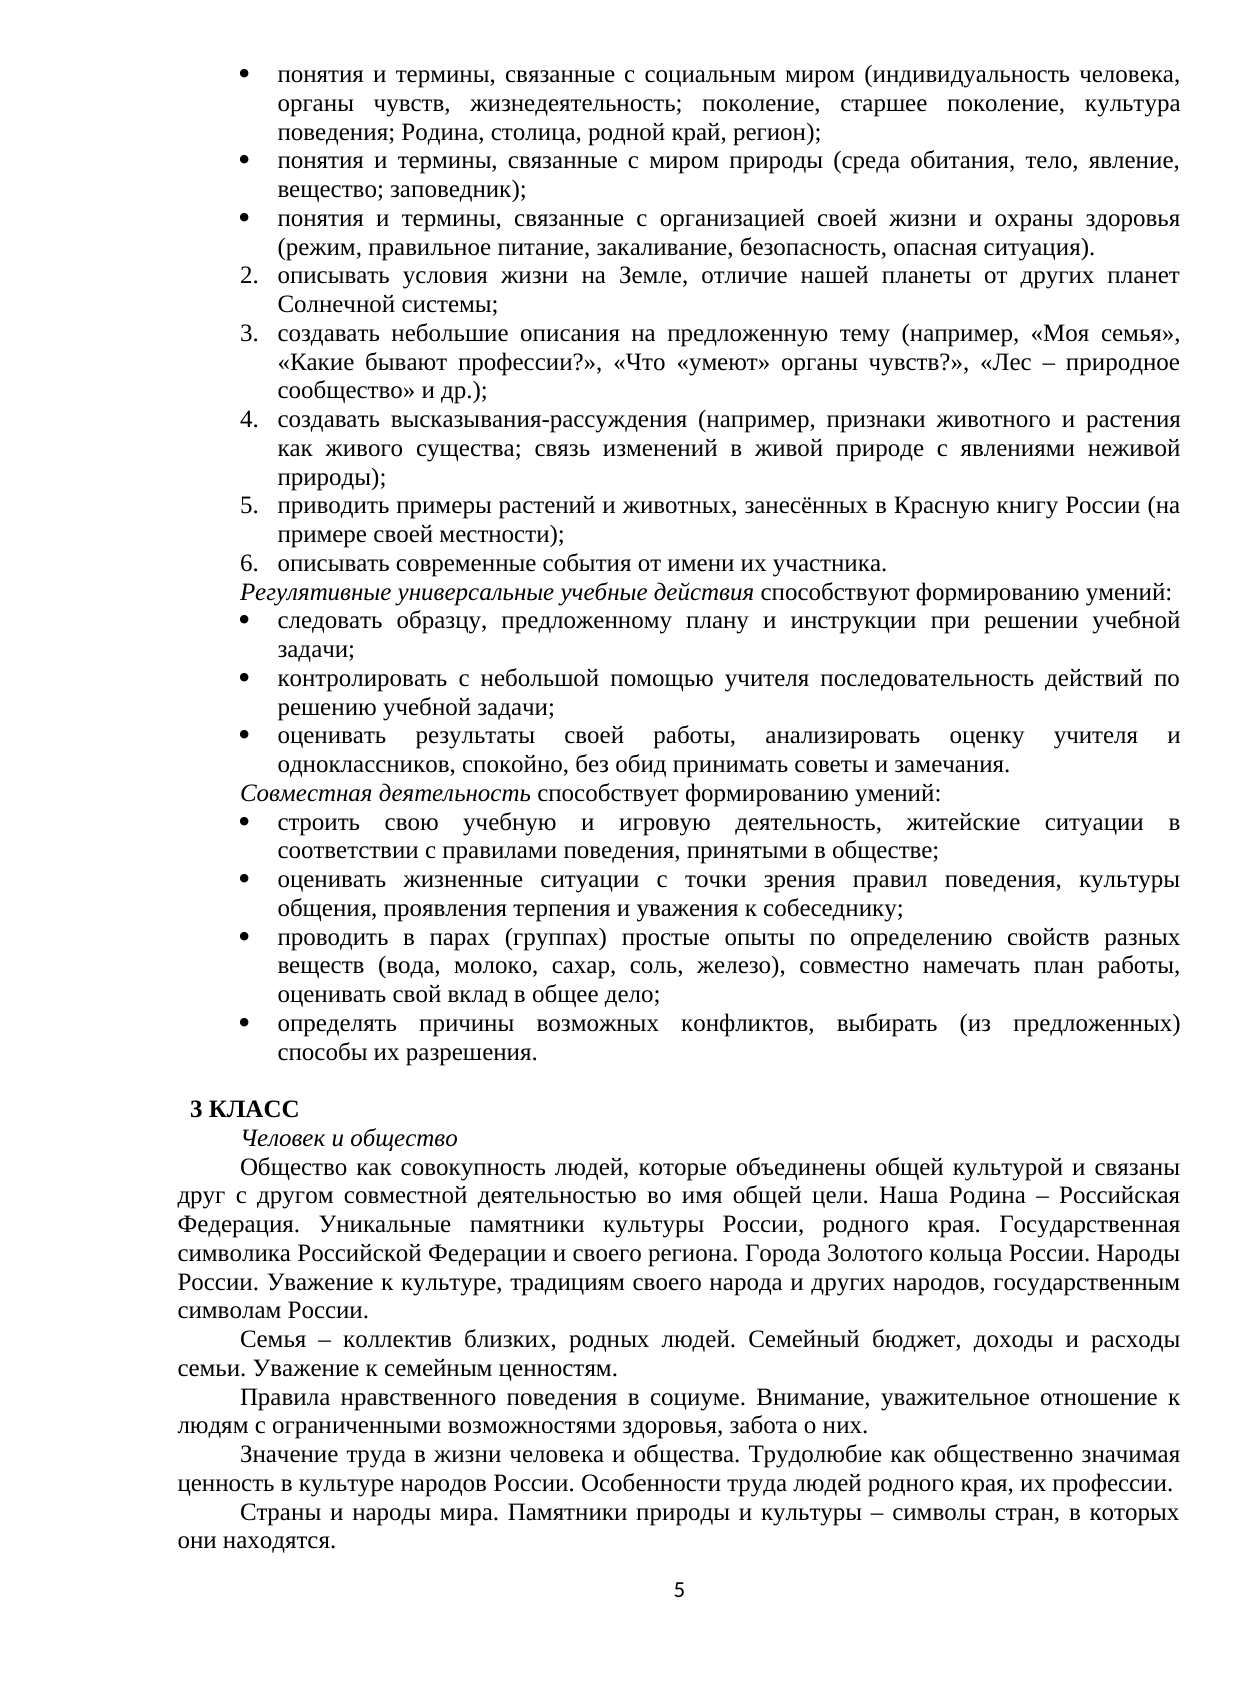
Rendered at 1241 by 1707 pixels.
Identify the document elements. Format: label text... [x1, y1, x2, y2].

text Общество как совокупность людей, которые объединены общей культурой и связаны друг с другом совместной деятельностью во имя общей цели. Наша Родина – Российская Федерация. Уникальные памятники культуры России, родного края. Государственная символика Российской Федерации и своего региона. Города Золотого кольца России. Народы России. Уважение к культуре, традициям своего народа и других народов, государственным символам России. [177, 1152, 1181, 1324]
list оценивать жизненные ситуации с точки зрения правил поведения, культуры общения, проявления терпения и уважения к собеседнику; [240, 864, 1181, 922]
text Человек и общество [177, 1123, 1181, 1152]
list проводить в парах (группах) простые опыты по определению свойств разных веществ (вода, молоко, сахар, соль, железо), совместно намечать план работы, оценивать свой вклад в общее дело; [240, 922, 1181, 1008]
text 3 КЛАСС [190, 1094, 1181, 1123]
list описывать современные события от имени их участника. [240, 548, 1181, 577]
list следовать образцу, предложенному плану и инструкции при решении учебной задачи; [240, 605, 1181, 663]
text Страны и народы мира. Памятники природы и культуры – символы стран, в которых они находятся. [177, 1497, 1181, 1554]
list понятия и термины, связанные с социальным миром (индивидуальность человека, органы чувств, жизнедеятельность; поколение, старшее поколение, культура поведения; Родина, столица, родной край, регион); [240, 59, 1181, 145]
list создавать высказывания-рассуждения (например, признаки животного и растения как живого существа; связь изменений в живой природе с явлениями неживой природы); [240, 404, 1181, 490]
list понятия и термины, связанные с организацией своей жизни и охраны здоровья (режим, правильное питание, закаливание, безопасность, опасная ситуация). [240, 203, 1181, 260]
text Семья – коллектив близких, родных людей. Семейный бюджет, доходы и расходы семьи. Уважение к семейным ценностям. [177, 1324, 1181, 1382]
list оценивать результаты своей работы, анализировать оценку учителя и одноклассников, спокойно, без обид принимать советы и замечания. [240, 720, 1181, 778]
text Правила нравственного поведения в социуме. Внимание, уважительное отношение к людям с ограниченными возможностями здоровья, забота о них. [177, 1382, 1181, 1439]
text Регулятивные универсальные учебные действия способствуют формированию умений: [177, 577, 1181, 605]
list строить свою учебную и игровую деятельность, житейские ситуации в соответствии с правилами поведения, принятыми в обществе; [240, 807, 1181, 864]
list создавать небольшие описания на предложенную тему (например, «Моя семья», «Какие бывают профессии?», «Что «умеют» органы чувств?», «Лес – природное сообщество» и др.); [240, 318, 1181, 404]
text Совместная деятельность способствует формированию умений: [177, 778, 1181, 807]
text Значение труда в жизни человека и общества. Трудолюбие как общественно значимая ценность в культуре народов России. Особенности труда людей родного края, их профессии. [177, 1439, 1181, 1497]
list контролировать с небольшой помощью учителя последовательность действий по решению учебной задачи; [240, 663, 1181, 720]
list описывать условия жизни на Земле, отличие нашей планеты от других планет Солнечной системы; [240, 260, 1181, 318]
list приводить примеры растений и животных, занесённых в Красную книгу России (на примере своей местности); [240, 490, 1181, 548]
list понятия и термины, связанные с миром природы (среда обитания, тело, явление, вещество; заповедник); [240, 145, 1181, 203]
list определять причины возможных конфликтов, выбирать (из предложенных) способы их разрешения. [240, 1008, 1181, 1065]
